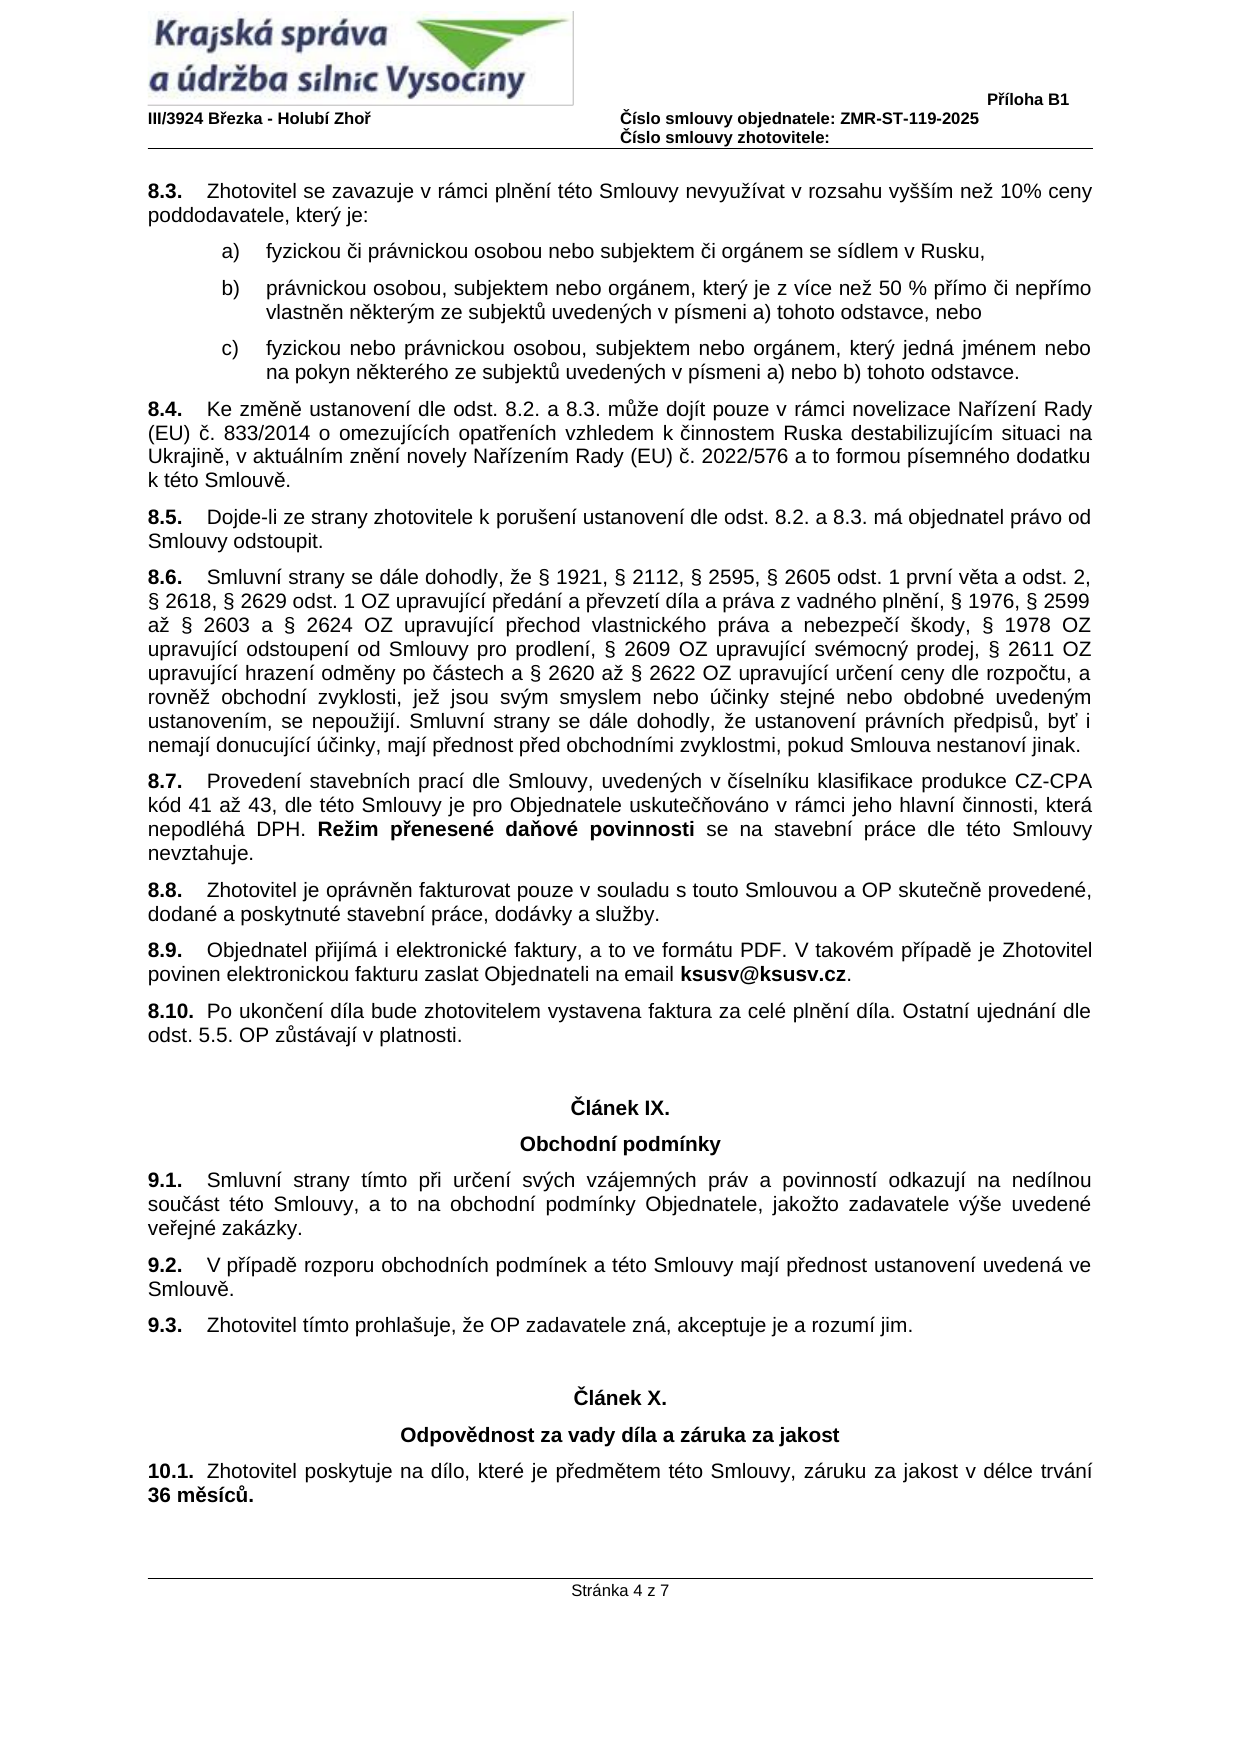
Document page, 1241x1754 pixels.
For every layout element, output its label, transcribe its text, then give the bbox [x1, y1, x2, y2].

subtitle Odpovědnost za vady díla a záruka za jakost [148, 1422, 1093, 1446]
list Zhotovitel poskytuje na dílo, které je předmětem této Smlouvy, záruku za jakost v délce trvání 36 měsíců. [148, 1459, 1093, 1507]
list Smluvní strany se dále dohodly, že § 1921, § 2112, § 2595, § 2605 odst. 1 první věta a odst. 2, § 2618, § 2629 odst. 1 OZ upravující předání a převzetí díla a práva z vadného plnění, § 1976, § 2599 až § 2603 a § 2624 OZ upravující přechod vlastnického práva a nebezpečí škody, § 1978 OZ upravující odstoupení od Smlouvy pro prodlení, § 2609 OZ upravující svémocný prodej, § 2611 OZ upravující hrazení odměny po částech a § 2620 až § 2622 OZ upravující určení ceny dle rozpočtu, a rovněž obchodní zvyklosti, jež jsou svým smyslem nebo účinky stejné nebo obdobné uvedeným ustanovením, se nepoužijí. Smluvní strany se dále dohodly, že ustanovení právních předpisů, byť i nemají donucující účinky, mají přednost před obchodními zvyklostmi, pokud Smlouva nestanoví jinak. [148, 565, 1093, 757]
list Objednatel přijímá i elektronické faktury, a to ve formátu PDF. V takovém případě je Zhotovitel povinen elektronickou fakturu zaslat Objednateli na email ksusv@ksusv.cz. [148, 938, 1093, 986]
picture [147, 11, 574, 107]
list fyzickou či právnickou osobou nebo subjektem či orgánem se sídlem v Rusku, [221, 239, 1093, 263]
list fyzickou nebo právnickou osobou, subjektem nebo orgánem, který jedná jménem nebo na pokyn některého ze subjektů uvedených v písmeni a) nebo b) tohoto odstavce. [221, 336, 1093, 384]
list Zhotovitel tímto prohlašuje, že OP zadavatele zná, akceptuje je a rozumí jim. [148, 1313, 1093, 1337]
list Provedení stavebních prací dle Smlouvy, uvedených v číselníku klasifikace produkce CZ-CPA kód 41 až 43, dle této Smlouvy je pro Objednatele uskutečňováno v rámci jeho hlavní činnosti, která nepodléhá DPH. Režim přenesené daňové povinnosti se na stavební práce dle této Smlouvy nevztahuje. [148, 769, 1093, 865]
list Smluvní strany tímto při určení svých vzájemných práv a povinností odkazují na nedílnou součást této Smlouvy, a to na obchodní podmínky Objednatele, jakožto zadavatele výše uvedené veřejné zakázky. [148, 1168, 1093, 1240]
list právnickou osobou, subjektem nebo orgánem, který je z více než 50 % přímo či nepřímo vlastněn některým ze subjektů uvedených v písmeni a) tohoto odstavce, nebo [221, 276, 1093, 323]
list Zhotovitel je oprávněn fakturovat pouze v souladu s touto Smlouvou a OP skutečně provedené, dodané a poskytnuté stavební práce, dodávky a služby. [148, 878, 1093, 926]
list Ke změně ustanovení dle odst. 8.2. a 8.3. může dojít pouze v rámci novelizace Nařízení Rady (EU) č. 833/2014 o omezujících opatřeních vzhledem k činnostem Ruska destabilizujícím situaci na Ukrajině, v aktuálním znění novely Nařízením Rady (EU) č. 2022/576 a to formou písemného dodatku k této Smlouvě. [148, 396, 1093, 492]
text Článek X. [148, 1386, 1093, 1410]
list Zhotovitel se zavazuje v rámci plnění této Smlouvy nevyužívat v rozsahu vyšším než 10% ceny poddodavatele, který je: [148, 179, 1093, 227]
subtitle Obchodní podmínky [148, 1132, 1093, 1156]
list Po ukončení díla bude zhotovitelem vystavena faktura za celé plnění díla. Ostatní ujednání dle odst. 5.5. OP zůstávají v platnosti. [148, 998, 1093, 1046]
list Dojde-li ze strany zhotovitele k porušení ustanovení dle odst. 8.2. a 8.3. má objednatel právo od Smlouvy odstoupit. [148, 505, 1093, 553]
subtitle Článek IX. [148, 1095, 1093, 1119]
list V případě rozporu obchodních podmínek a této Smlouvy mají přednost ustanovení uvedená ve Smlouvě. [148, 1253, 1093, 1301]
